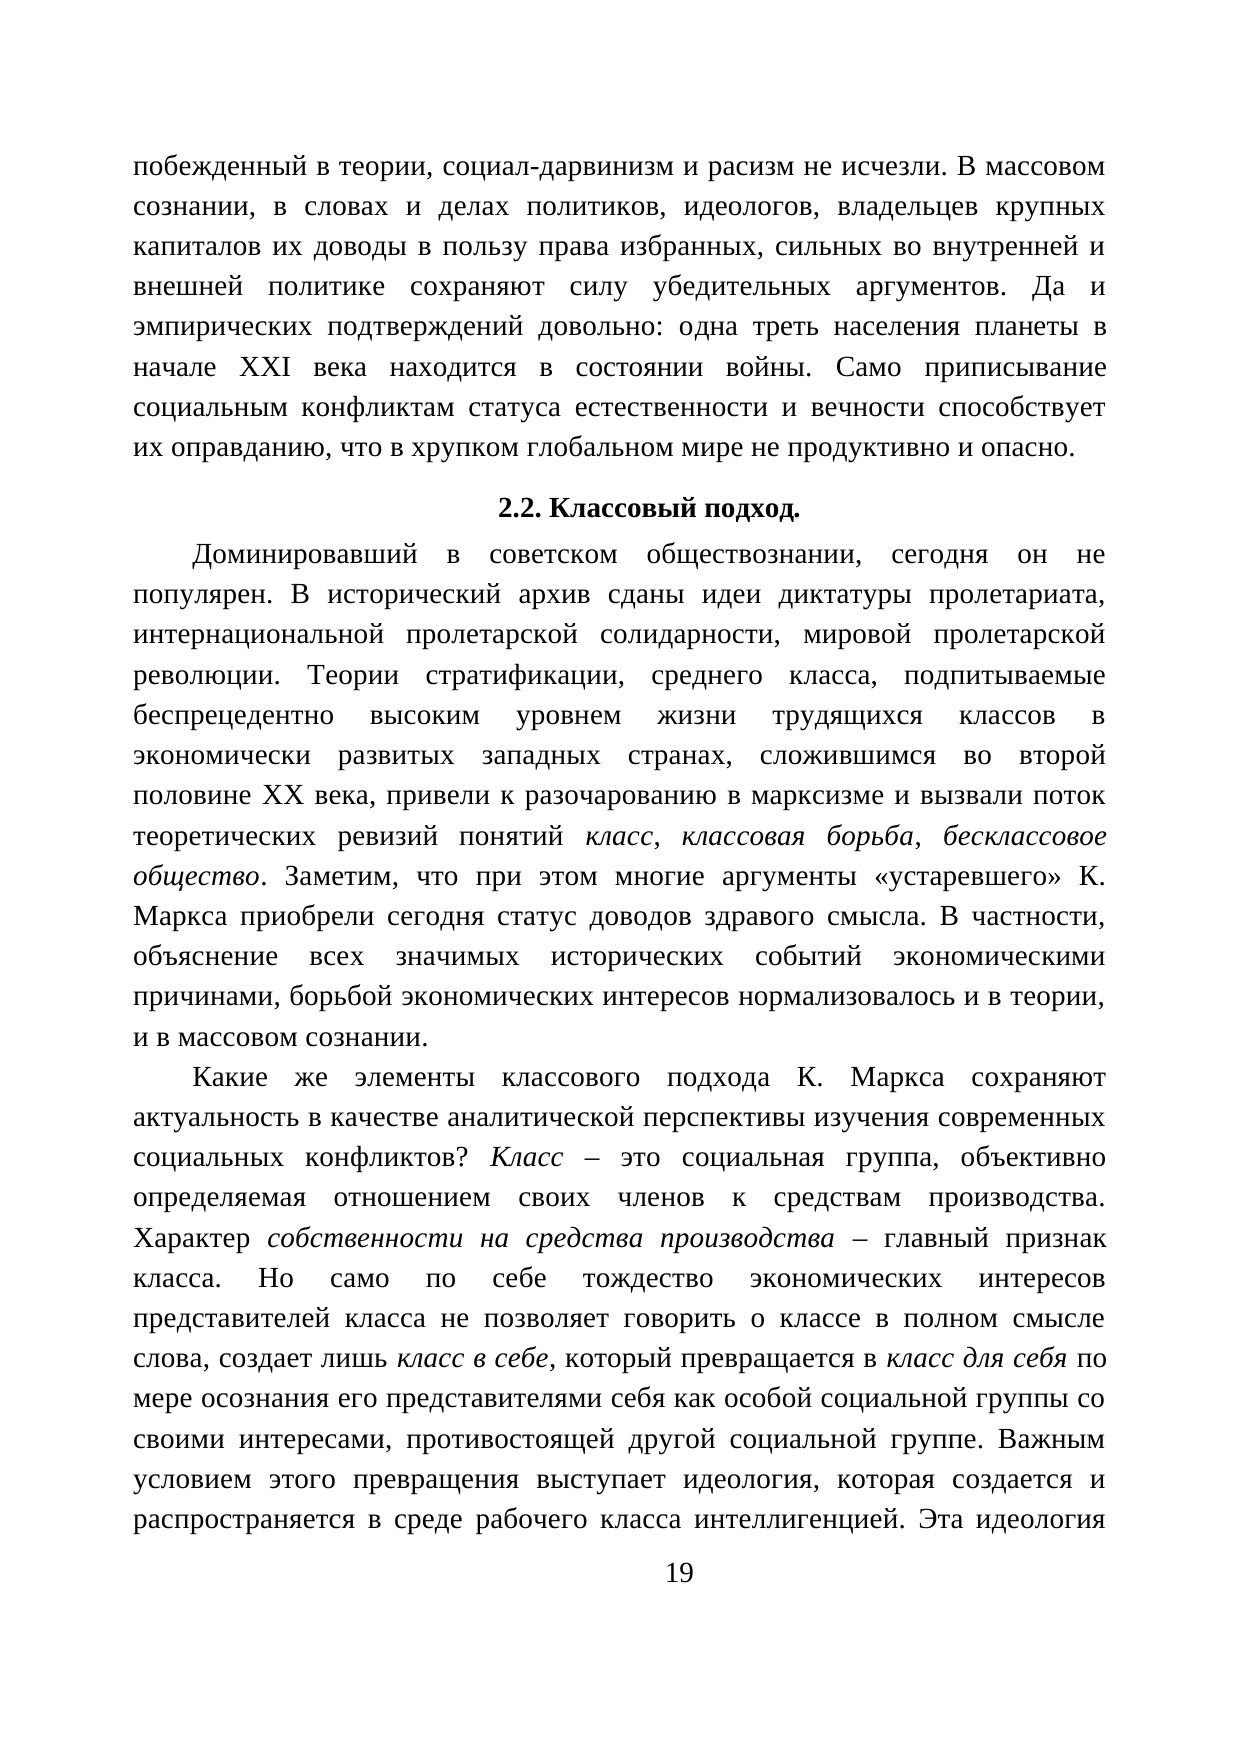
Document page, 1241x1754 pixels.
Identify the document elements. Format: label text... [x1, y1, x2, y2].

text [133, 1059, 1107, 1535]
subtitle 2.2. Классовый подход. [133, 490, 1107, 524]
text Доминировавший в советском обществознании, сегодня он не популярен. В исторический архив сданы идеи диктатуры пролетариата, интернациональной пролетарской солидарности, мировой пролетарской революции. Теории стратификации, среднего класса, подпитываемые беспрецедентно высоким уровнем жизни трудящихся классов в экономически развитых западных странах, сложившимся во второй половине XX века, привели к разочарованию в марксизме и вызвали поток теоретических ревизий понятий класс, классовая борьба, бесклассовое общество. Заметим, что при этом многие аргументы «устаревшего» К. Маркса приобрели сегодня статус доводов здравого смысла. В частности, объяснение всех значимых исторических событий экономическими причинами, борьбой экономических интересов нормализовалось и в теории, и в массовом сознании. [133, 536, 1107, 1052]
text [133, 148, 1107, 463]
